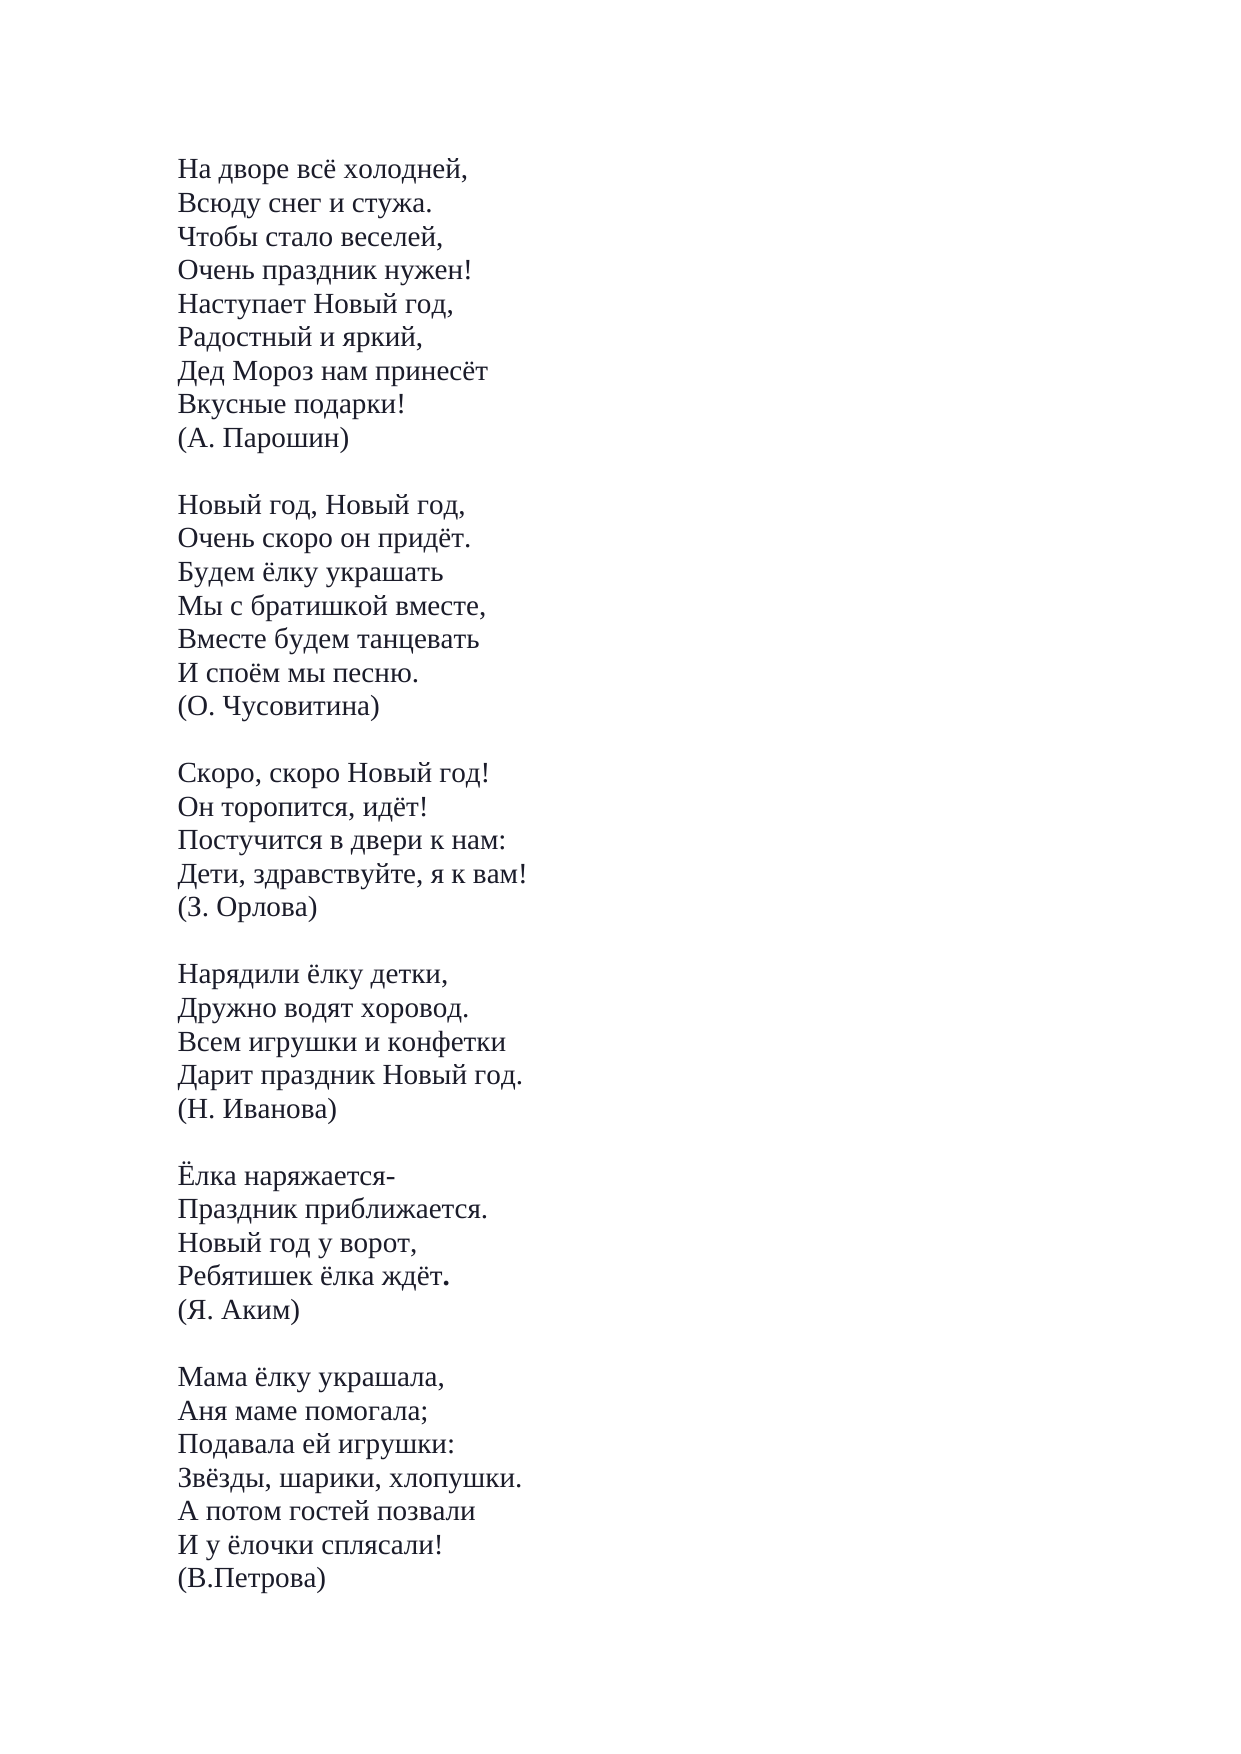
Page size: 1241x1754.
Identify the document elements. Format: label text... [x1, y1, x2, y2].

text Радостный и яркий, [177, 319, 1152, 353]
text (З. Орлова) [177, 889, 1152, 923]
text Наступает Новый год, [177, 286, 1152, 319]
text Будем ёлку украшать [177, 554, 1152, 588]
text А потом гостей позвали [177, 1493, 1152, 1527]
text Очень скоро он придёт. [177, 521, 1152, 554]
text Аня маме помогала; [177, 1393, 1152, 1426]
text (О. Чусовитина) [177, 688, 1152, 722]
text Постучится в двери к нам: [177, 822, 1152, 856]
text Вместе будем танцевать [177, 621, 1152, 655]
text Чтобы стало веселей, [177, 219, 1152, 252]
text Подавала ей игрушки: [177, 1426, 1152, 1460]
text Он торопится, идёт! [177, 789, 1152, 822]
text (Я. Аким) [177, 1292, 1152, 1326]
text Вкусные подарки! [177, 386, 1152, 420]
text На дворе всё холодней, [177, 152, 1152, 185]
text И споём мы песню. [177, 655, 1152, 688]
text Мама ёлку украшала, [177, 1359, 1152, 1393]
text Всем игрушки и конфетки [177, 1024, 1152, 1057]
text Очень праздник нужен! [177, 252, 1152, 286]
text (А. Парошин) [177, 420, 1152, 453]
text Ёлка наряжается- [177, 1158, 1152, 1191]
text Новый год у ворот, [177, 1225, 1152, 1258]
text Дружно водят хоровод. [177, 990, 1152, 1024]
text И у ёлочки сплясали! [177, 1527, 1152, 1560]
text Ребятишек ёлка ждёт. [177, 1258, 1152, 1292]
text Праздник приближается. [177, 1191, 1152, 1225]
text Нарядили ёлку детки, [177, 957, 1152, 990]
text Новый год, Новый год, [177, 487, 1152, 521]
text (Н. Иванова) [177, 1091, 1152, 1124]
text Дед Мороз нам принесёт [177, 353, 1152, 386]
text Дети, здравствуйте, я к вам! [177, 856, 1152, 889]
text Дарит праздник Новый год. [177, 1057, 1152, 1091]
text Скоро, скоро Новый год! [177, 755, 1152, 789]
text Всюду снег и стужа. [177, 185, 1152, 219]
text (В.Петрова) [177, 1560, 1152, 1594]
text Мы с братишкой вместе, [177, 588, 1152, 621]
text Звёзды, шарики, хлопушки. [177, 1460, 1152, 1493]
